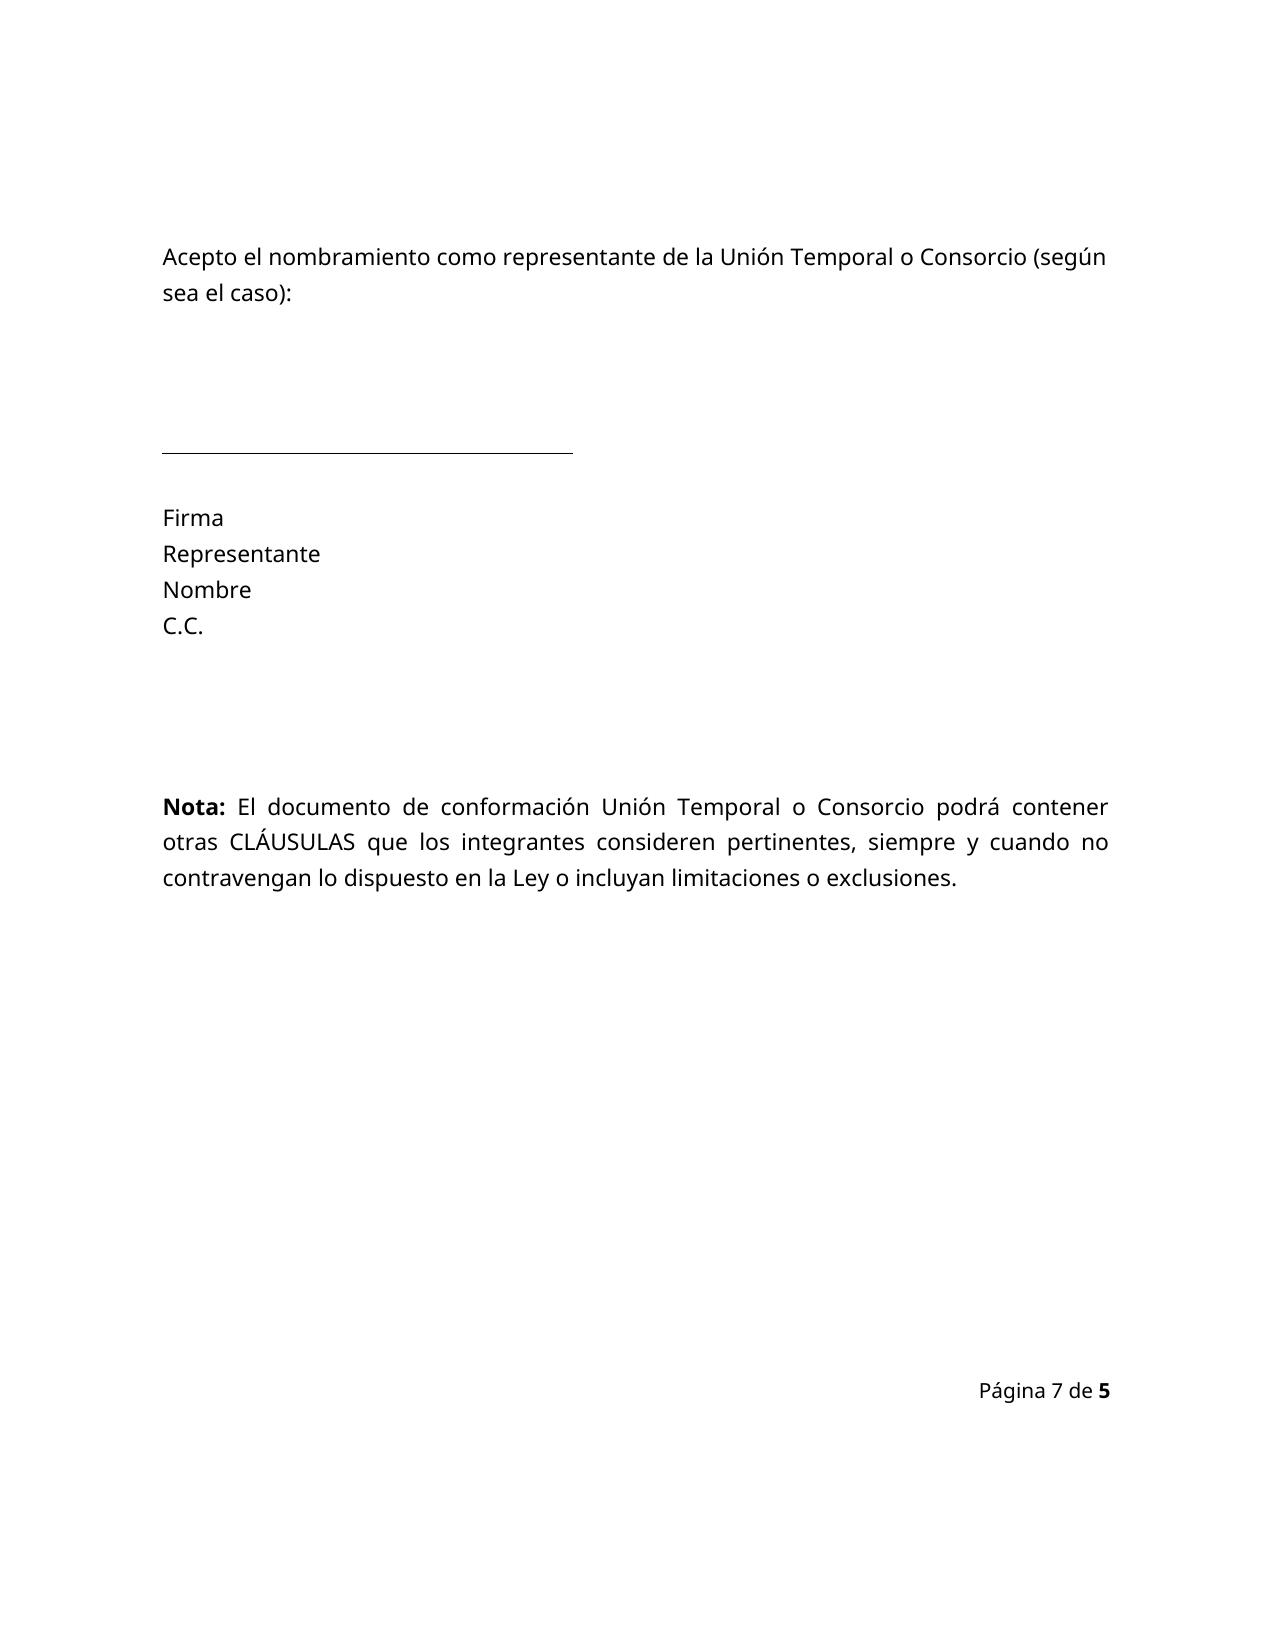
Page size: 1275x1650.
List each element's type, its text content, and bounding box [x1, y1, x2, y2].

text Acepto el nombramiento como representante de la Unión Temporal o Consorcio (según sea el caso): [162, 241, 1137, 308]
text Firma Representante Nombre [162, 502, 360, 605]
text Nota: El documento de conformación Unión Temporal o Consorcio podrá contener otras CLÁUSULAS que los integrantes consideren pertinentes, siempre y cuando no contravengan lo dispuesto en la Ley o incluyan limitaciones o exclusiones. [162, 790, 1109, 893]
text C.C. [162, 609, 1137, 641]
